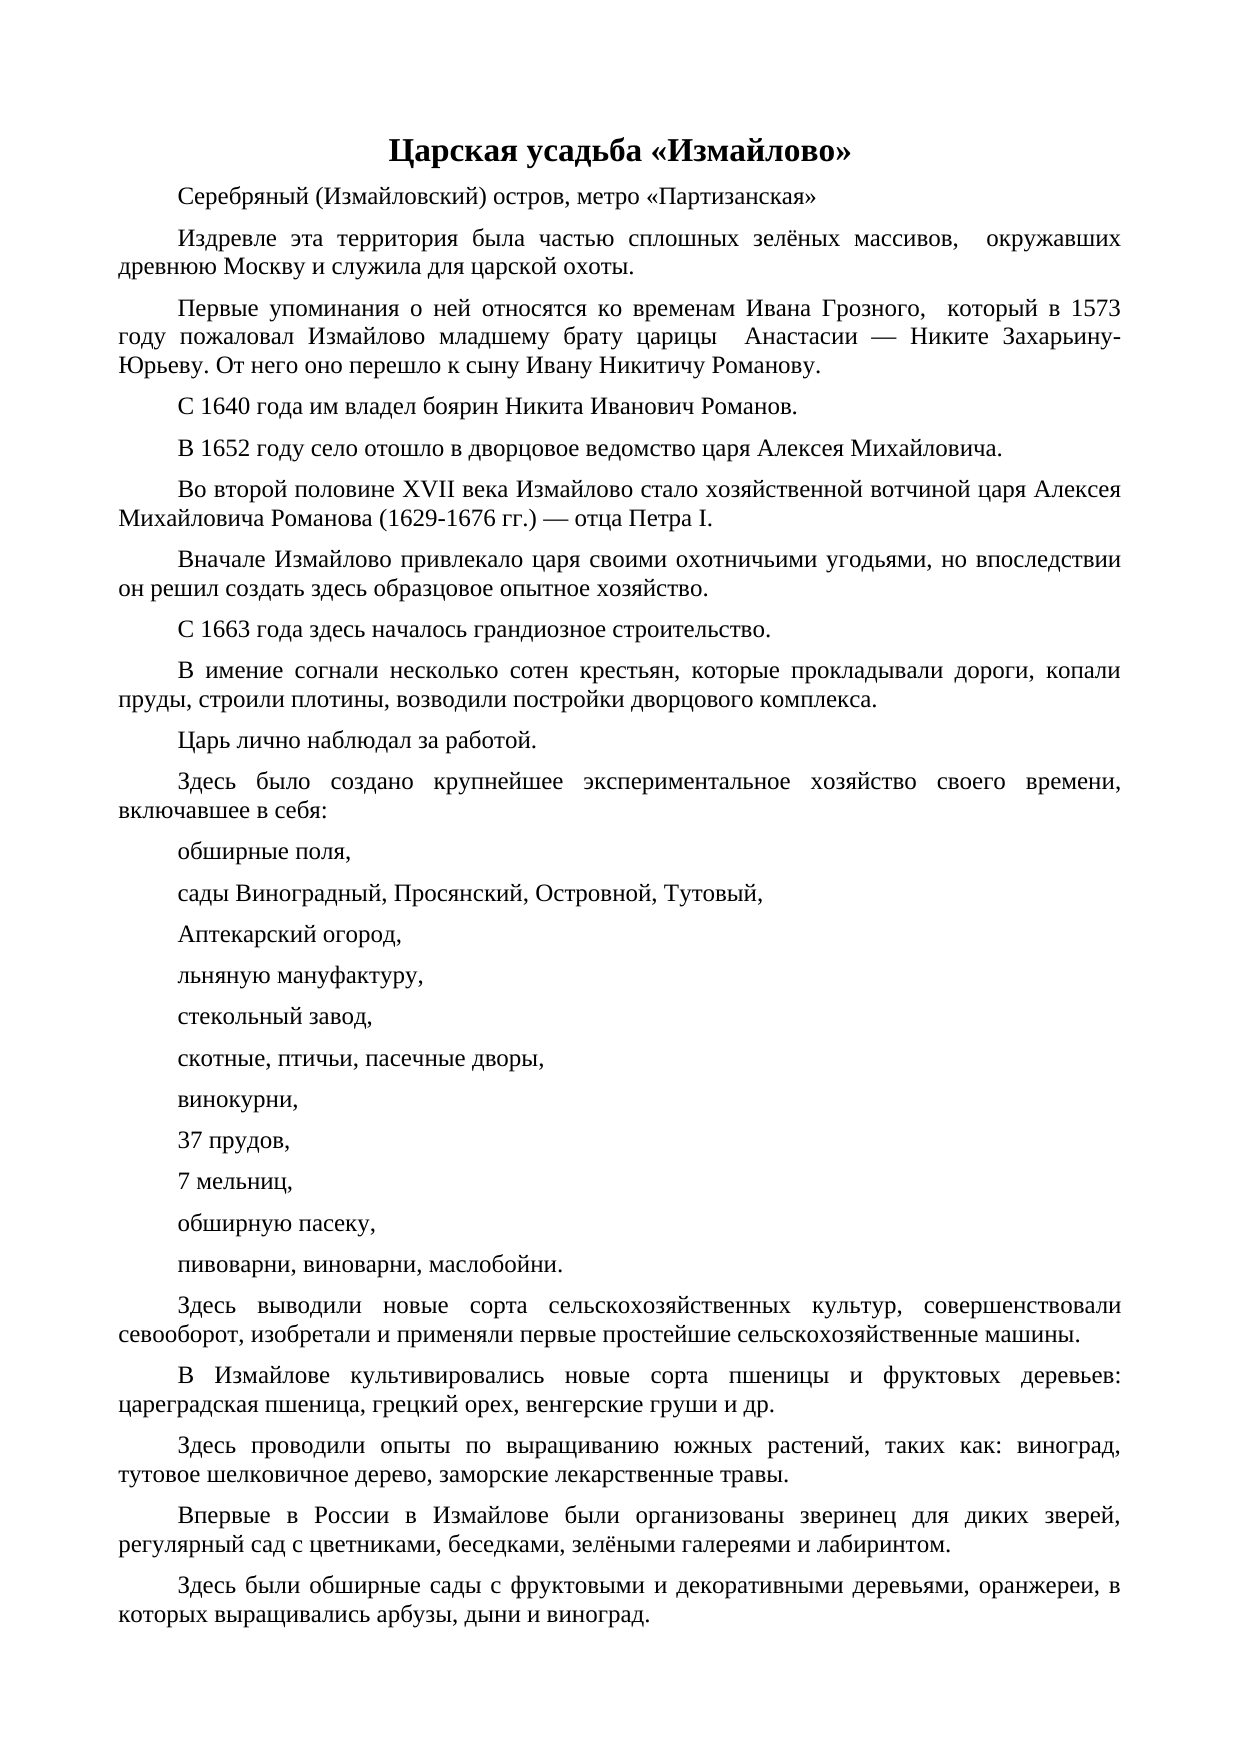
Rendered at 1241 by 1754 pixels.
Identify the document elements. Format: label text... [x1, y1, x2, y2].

text Впервые в России в Измайлове были организованы зверинец для диких зверей, регулярный сад с цветниками, беседками, зелёными галереями и лабиринтом. [118, 1500, 1122, 1558]
text В 1652 году село отошло в дворцовое ведомство царя Алексея Михайловича. [118, 433, 1122, 461]
text Здесь были обширные сады с фруктовыми и декоративными деревьями, оранжереи, в которых выращивались арбузы, дыни и виноград. [118, 1570, 1122, 1628]
text Здесь проводили опыты по выращиванию южных растений, таких как: виноград, тутовое шелковичное дерево, заморские лекарственные травы. [118, 1430, 1122, 1488]
text С 1663 года здесь началось грандиозное строительство. [118, 614, 1122, 643]
text Аптекарский огород, [118, 919, 1122, 948]
text пивоварни, виноварни, маслобойни. [118, 1249, 1122, 1278]
text скотные, птичьи, пасечные дворы, [118, 1043, 1122, 1071]
text Царь лично наблюдал за работой. [118, 725, 1122, 754]
text Вначале Измайлово привлекало царя своими охотничьими угодьями, но впоследствии он решил создать здесь образцовое опытное хозяйство. [118, 544, 1122, 601]
text стекольный завод, [118, 1001, 1122, 1030]
text В Измайлове культивировались новые сорта пшеницы и фруктовых деревьев: цареградская пшеница, грецкий орех, венгерские груши и др. [118, 1360, 1122, 1418]
text Здесь было создано крупнейшее экспериментальное хозяйство своего времени, включавшее в себя: [118, 766, 1122, 824]
text Царская усадьба «Измайлово» [118, 131, 1122, 169]
text В имение согнали несколько сотен крестьян, которые прокладывали дороги, копали пруды, строили плотины, возводили постройки дворцового комплекса. [118, 655, 1122, 713]
text 7 мельниц, [118, 1166, 1122, 1195]
text Первые упоминания о ней относятся ко временам Ивана Грозного, который в 1573 году пожаловал Измайлово младшему брату царицы Анастасии — Никите Захарьину-Юрьеву. От него оно перешло к сыну Ивану Никитичу Романову. [118, 293, 1122, 379]
text 37 прудов, [118, 1125, 1122, 1154]
text обширные поля, [118, 836, 1122, 865]
text сады Виноградный, Просянский, Островной, Тутовый, [118, 878, 1122, 906]
text Серебряный (Измайловский) остров, метро «Партизанская» [118, 181, 1122, 210]
text Здесь выводили новые сорта сельскохозяйственных культур, совершенствовали севооборот, изобретали и применяли первые простейшие сельскохозяйственные машины. [118, 1290, 1122, 1348]
text льняную мануфактуру, [118, 960, 1122, 989]
text обширную пасеку, [118, 1208, 1122, 1236]
text винокурни, [118, 1084, 1122, 1113]
text С 1640 года им владел боярин Никита Иванович Романов. [118, 391, 1122, 420]
text Во второй половине XVII века Измайлово стало хозяйственной вотчиной царя Алексея Михайловича Романова (1629-1676 гг.) — отца Петра I. [118, 474, 1122, 531]
text Издревле эта территория была частью сплошных зелёных массивов, окружавших древнюю Москву и служила для царской охоты. [118, 223, 1122, 280]
